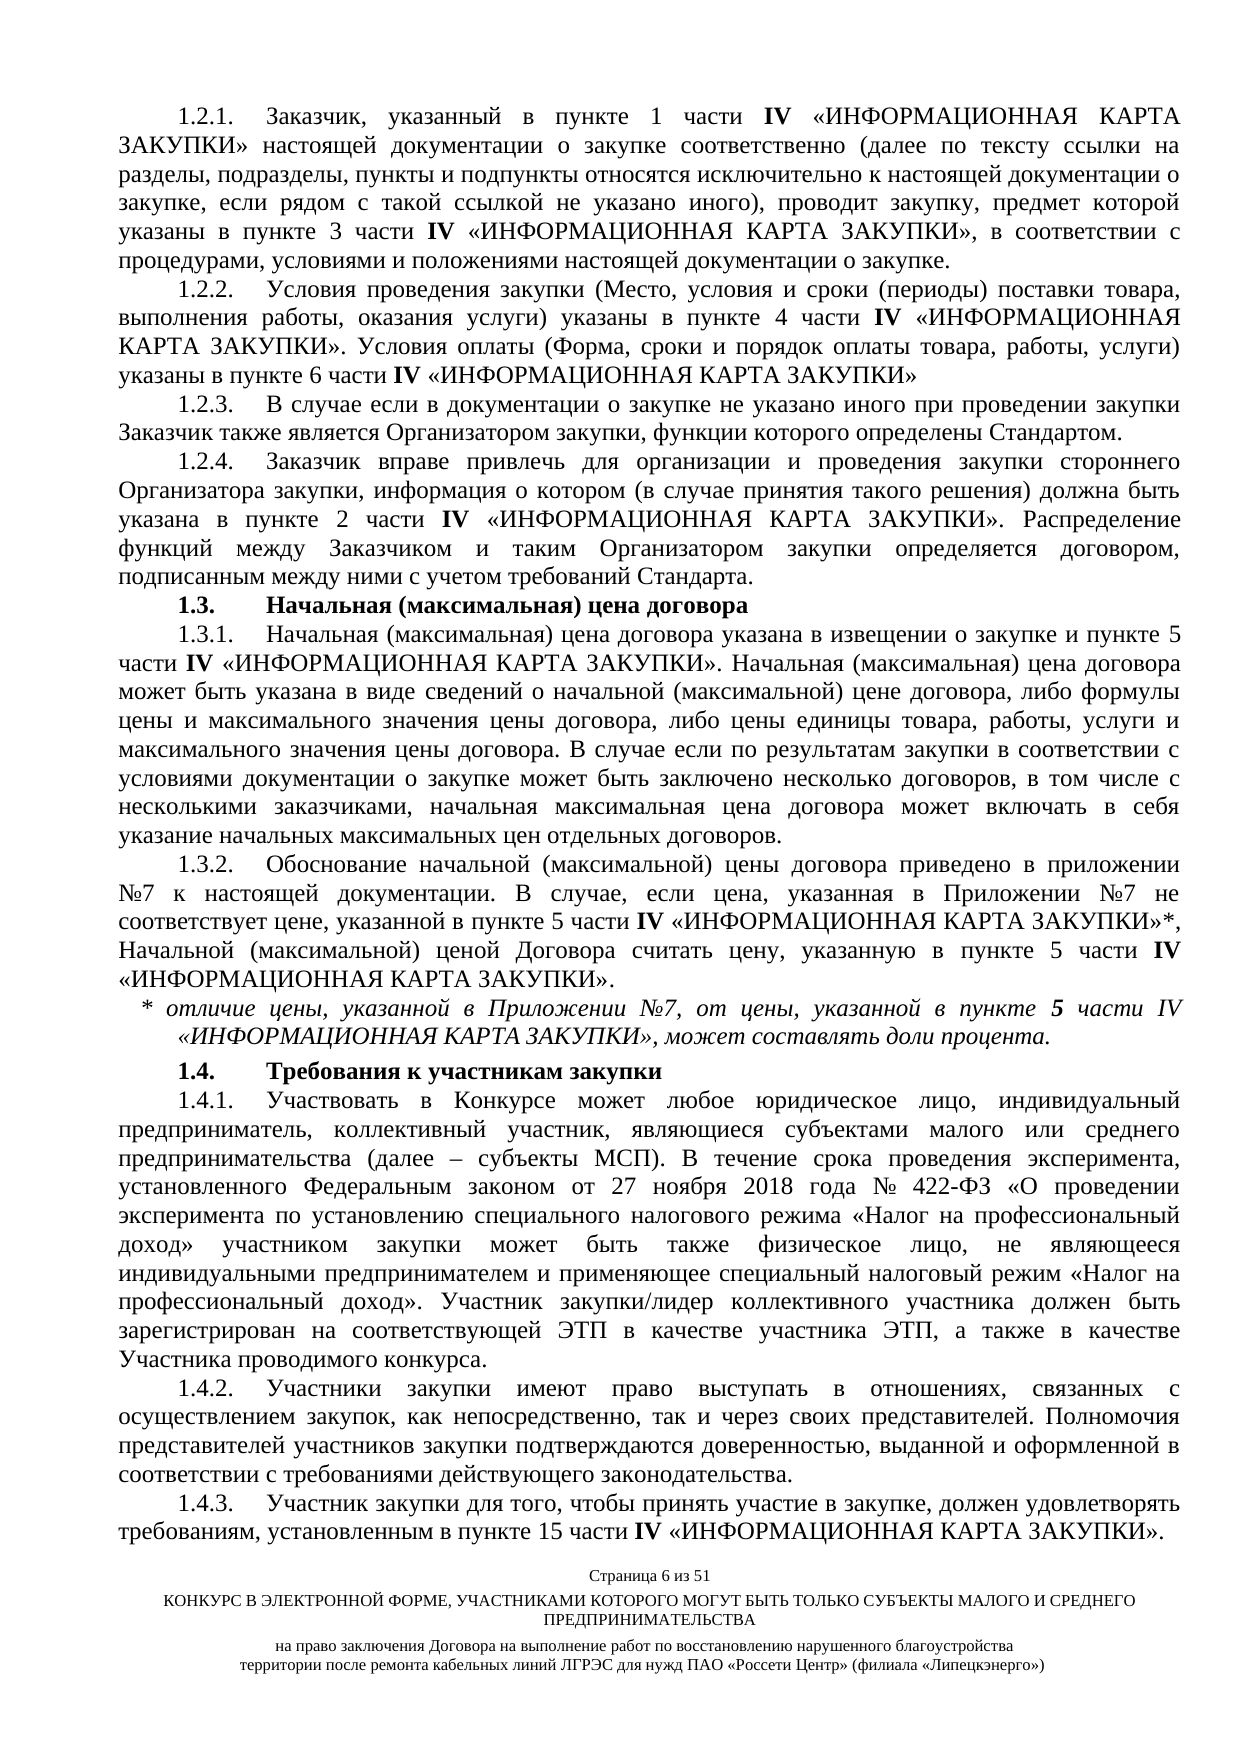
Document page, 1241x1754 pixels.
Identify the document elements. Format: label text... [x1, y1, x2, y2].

subtitle Участник закупки для того, чтобы принять участие в закупке, должен удовлетворять требованиям, установленным в пункте 15 части IV «ИНФОРМАЦИОННАЯ КАРТА ЗАКУПКИ». [118, 1488, 1181, 1545]
list * отличие цены, указанной в Приложении №7, от цены, указанной в пункте 5 части IV «ИНФОРМАЦИОННАЯ КАРТА ЗАКУПКИ», может составлять доли процента. [140, 993, 1181, 1050]
subtitle Требования к участникам закупки [118, 1056, 1181, 1085]
subtitle Обоснование начальной (максимальной) цены договора приведено в приложении №7 к настоящей документации. В случае, если цена, указанная в Приложении №7 не соответствует цене, указанной в пункте 5 части IV «ИНФОРМАЦИОННАЯ КАРТА ЗАКУПКИ»*, Начальной (максимальной) ценой Договора считать цену, указанную в пункте 5 части IV «ИНФОРМАЦИОННАЯ КАРТА ЗАКУПКИ». [118, 849, 1181, 993]
subtitle Заказчик, указанный в пункте 1 части IV «ИНФОРМАЦИОННАЯ КАРТА ЗАКУПКИ» настоящей документации о закупке соответственно (далее по тексту ссылки на разделы, подразделы, пункты и подпункты относятся исключительно к настоящей документации о закупке, если рядом с такой ссылкой не указано иного), проводит закупку, предмет которой указаны в пункте 3 части IV «ИНФОРМАЦИОННАЯ КАРТА ЗАКУПКИ», в соответствии с процедурами, условиями и положениями настоящей документации о закупке. [118, 101, 1181, 274]
subtitle Участники закупки имеют право выступать в отношениях, связанных с осуществлением закупок, как непосредственно, так и через своих представителей. Полномочия представителей участников закупки подтверждаются доверенностью, выданной и оформленной в соответствии с требованиями действующего законодательства. [118, 1373, 1181, 1488]
subtitle Начальная (максимальная) цена договора [118, 590, 1181, 619]
subtitle Заказчик вправе привлечь для организации и проведения закупки стороннего Организатора закупки, информация о котором (в случае принятия такого решения) должна быть указана в пункте 2 части IV «ИНФОРМАЦИОННАЯ КАРТА ЗАКУПКИ». Распределение функций между Заказчиком и таким Организатором закупки определяется договором, подписанным между ними с учетом требований Стандарта. [118, 446, 1181, 590]
subtitle В случае если в документации о закупке не указано иного при проведении закупки Заказчик также является Организатором закупки, функции которого определены Стандартом. [118, 389, 1181, 446]
subtitle Условия проведения закупки (Место, условия и сроки (периоды) поставки товара, выполнения работы, оказания услуги) указаны в пункте 4 части IV «ИНФОРМАЦИОННАЯ КАРТА ЗАКУПКИ». Условия оплаты (Форма, сроки и порядок оплаты товара, работы, услуги) указаны в пункте 6 части IV «ИНФОРМАЦИОННАЯ КАРТА ЗАКУПКИ» [118, 274, 1181, 389]
subtitle Начальная (максимальная) цена договора указана в извещении о закупке и пункте 5 части IV «ИНФОРМАЦИОННАЯ КАРТА ЗАКУПКИ». Начальная (максимальная) цена договора может быть указана в виде сведений о начальной (максимальной) цене договора, либо формулы цены и максимального значения цены договора, либо цены единицы товара, работы, услуги и максимального значения цены договора. В случае если по результатам закупки в соответствии с условиями документации о закупке может быть заключено несколько договоров, в том числе с несколькими заказчиками, начальная максимальная цена договора может включать в себя указание начальных максимальных цен отдельных договоров. [118, 619, 1181, 849]
subtitle Участвовать в Конкурсе может любое юридическое лицо, индивидуальный предприниматель, коллективный участник, являющиеся субъектами малого или среднего предпринимательства (далее – субъекты МСП). В течение срока проведения эксперимента, установленного Федеральным законом от 27 ноября 2018 года № 422-ФЗ «О проведении эксперимента по установлению специального налогового режима «Налог на профессиональный доход» участником закупки может быть также физическое лицо, не являющееся индивидуальными предпринимателем и применяющее специальный налоговый режим «Налог на профессиональный доход». Участник закупки/лидер коллективного участника должен быть зарегистрирован на соответствующей ЭТП в качестве участника ЭТП, а также в качестве Участника проводимого конкурса. [118, 1085, 1181, 1373]
